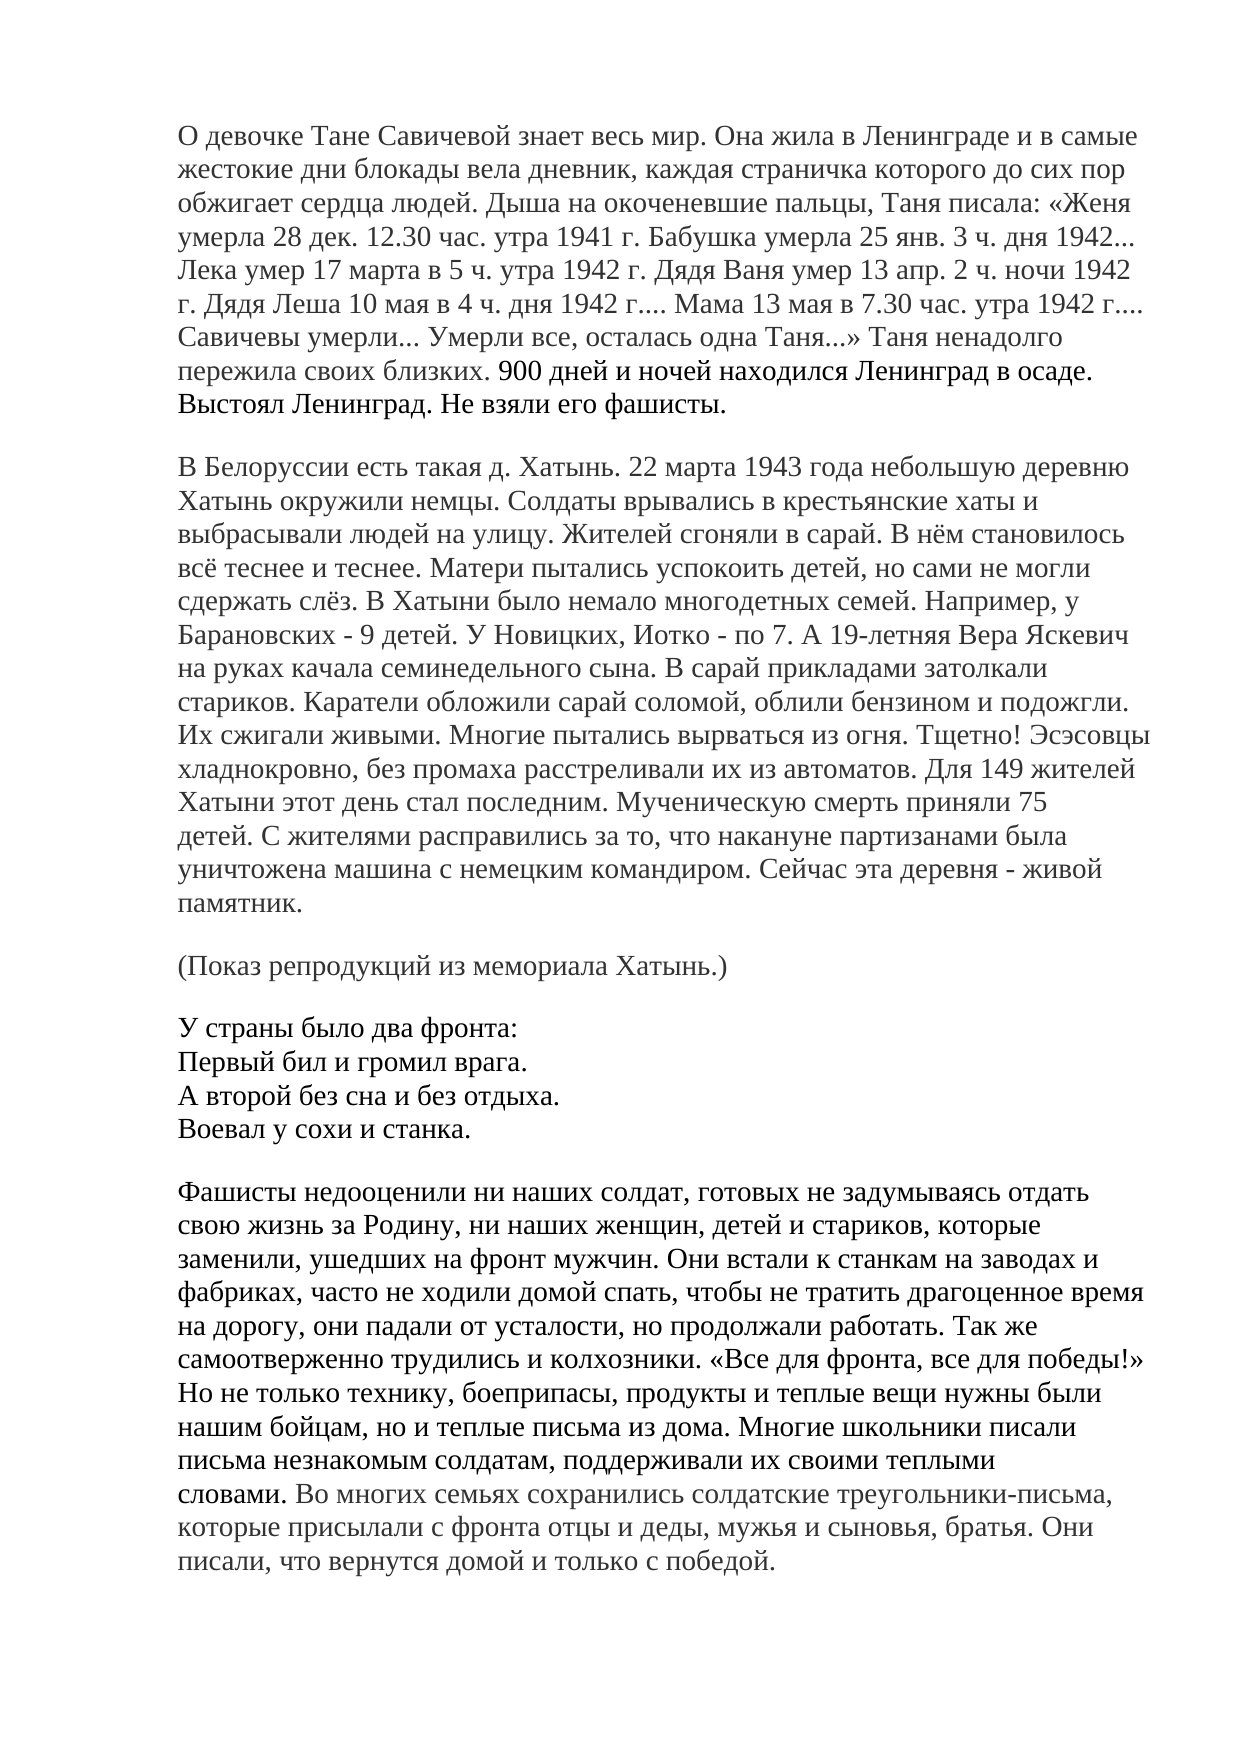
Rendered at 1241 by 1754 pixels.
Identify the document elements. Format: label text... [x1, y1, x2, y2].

list Вышел из строя водопровод. [215, 181, 1152, 214]
text У страны было два фронта: Первый бил и громил врага. А второй без сна и без отдыха. Воевал у сохи и станка. [177, 1324, 1152, 1458]
list Начался голод. [215, 243, 1152, 277]
list По городу ходила смерть. [215, 306, 1152, 340]
list Замерло электричество. [215, 118, 1152, 152]
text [177, 1487, 1152, 1622]
text О девочке Тане Савичевой знает весь мир. Она жила в Ленинграде и в самые жестокие дни блокады вела дневник, каждая страничка которого до сих пор обжигает сердца людей. Дыша на окоченевшие пальцы, Таня писала: «Женя умерла 28 дек. 12.30 час. утра 1941 г. Бабушка умерла 25 янв. 3 ч. дня 1942... Лека умер 17 марта в 5 ч. утра 1942 г. Дядя Ваня умер 13 апр. 2 ч. ночи 1942 г. Дядя Леша 10 мая в 4 ч. дня 1942 г.... Мама 13 мая в 7.30 час. утра 1942 г.... Савичевы умерли... Умерли все, осталась одна Таня...» Таня ненадолго пережила своих близких. 900 дней и ночей находился Ленинград в осаде. Выстоял Ленинград. Не взяли его фашисты. [177, 432, 1152, 733]
text В Белоруссии есть такая д. Хатынь. 22 марта 1943 года небольшую деревню Хатынь окружили немцы. Солдаты врывались в крестьянские хаты и выбрасывали людей на улицу. Жителей сгоняли в сарай. В нём становилось всё теснее и теснее. Матери пытались успокоить детей, но сами не могли сдержать слёз. В Хатыни было немало многодетных семей. Например, у Барановских - 9 детей. У Новицких, Иотко - по 7. А 19-летняя Вера Яскевич на руках качала семинедельного сына. В сарай прикладами затолкали стариков. Каратели обложили сарай соломой, облили бензином и подожгли. Их сжигали живыми. Многие пытались вырваться из огня. Тщетно! Эсэсовцы хладнокровно, без промаха расстреливали их из автоматов. Для 149 жителей Хатыни этот день стал последним. Мученическую смерть приняли 75 детей. С жителями расправились за то, что накануне партизанами была уничтожена машина с немецким командиром. Сейчас эта деревня - живой памятник. [177, 763, 1152, 1232]
text (Показ репродукций из мемориала Хатынь.) [177, 1261, 1152, 1295]
list Но не сдавался город. [215, 369, 1152, 402]
